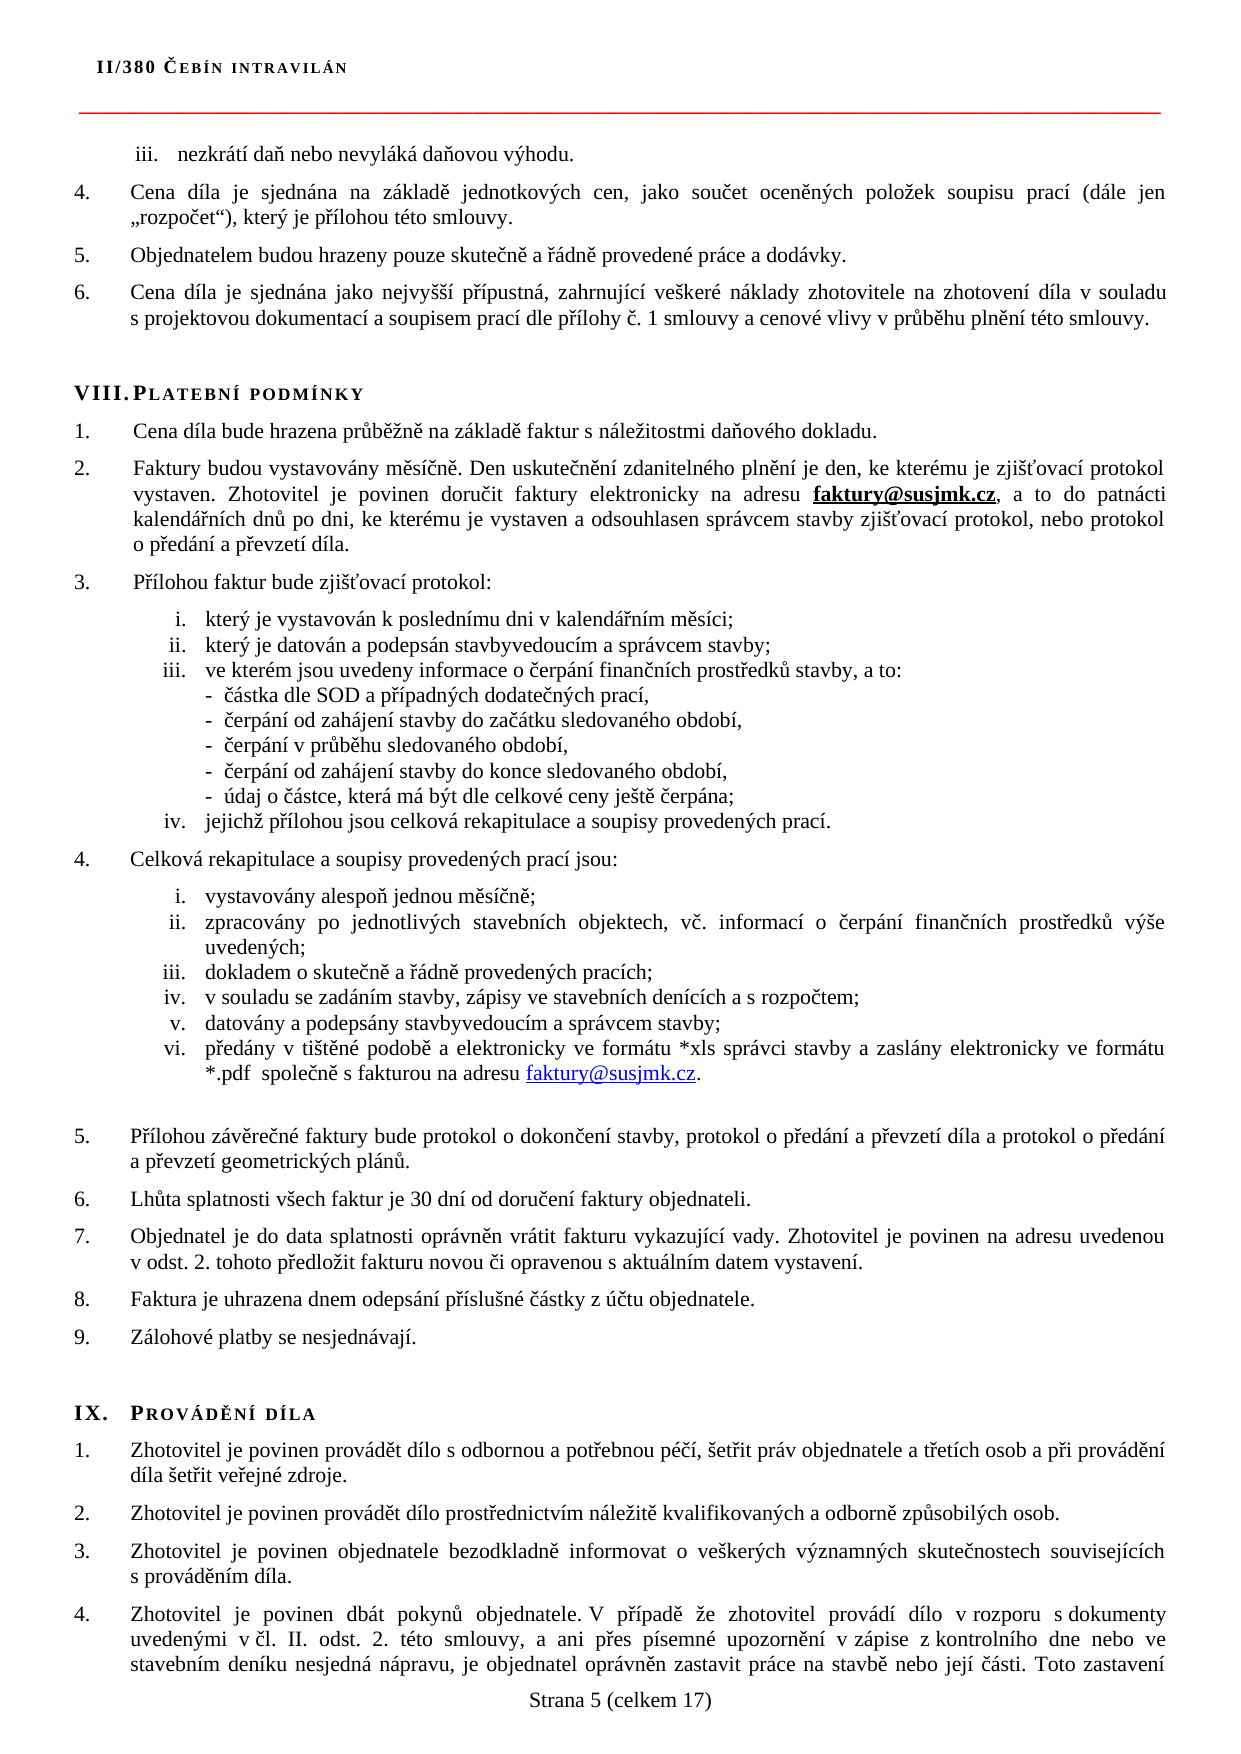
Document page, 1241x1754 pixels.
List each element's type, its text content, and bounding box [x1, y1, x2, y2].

list který je datován a podepsán stavbyvedoucím a správcem stavby; [186, 632, 1167, 657]
list Provádění díla [74, 1399, 1167, 1425]
list Přílohou faktur bude zjišťovací protokol: [74, 569, 1167, 594]
list Přílohou závěrečné faktury bude protokol o dokončení stavby, protokol o předání a převzetí díla a protokol o předání a převzetí geometrických plánů. [74, 1123, 1167, 1173]
list předány v tištěné podobě a elektronicky ve formátu *xls správci stavby a zaslány elektronicky ve formátu *.pdf společně s fakturou na adresu faktury@susjmk.cz. [186, 1035, 1167, 1085]
list částka dle SOD a případných dodatečných prací, [205, 682, 1167, 707]
list Platební podmínky [74, 380, 1167, 405]
list Faktura je uhrazena dnem odepsání příslušné částky z účtu objednatele. [74, 1286, 1167, 1312]
list ve kterém jsou uvedeny informace o čerpání finančních prostředků stavby, a to: [186, 657, 1167, 682]
list nezkrátí daň nebo nevyláká daňovou výhodu. [158, 141, 1167, 166]
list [74, 1601, 1167, 1676]
list zpracovány po jednotlivých stavebních objektech, vč. informací o čerpání finančních prostředků výše uvedených; [186, 909, 1167, 959]
list dokladem o skutečně a řádně provedených pracích; [186, 959, 1167, 984]
list Lhůta splatnosti všech faktur je 30 dní od doručení faktury objednateli. [74, 1186, 1167, 1211]
list jejichž přílohou jsou celková rekapitulace a soupisy provedených prací. [186, 808, 1167, 833]
list čerpání v průběhu sledovaného období, [205, 732, 1167, 758]
list čerpání od zahájení stavby do začátku sledovaného období, [205, 707, 1167, 732]
list Cena díla je sjednána jako nejvyšší přípustná, zahrnující veškeré náklady zhotovitele na zhotovení díla v souladu s projektovou dokumentací a soupisem prací dle přílohy č. 1 smlouvy a cenové vlivy v průběhu plnění této smlouvy. [74, 279, 1167, 330]
list Celková rekapitulace a soupisy provedených prací jsou: [74, 846, 1167, 871]
list který je vystavován k poslednímu dni v kalendářním měsíci; [186, 606, 1167, 632]
list údaj o částce, která má být dle celkové ceny ještě čerpána; [205, 783, 1167, 808]
list vystavovány alespoň jednou měsíčně; [186, 883, 1167, 909]
list Faktury budou vystavovány měsíčně. Den uskutečnění zdanitelného plnění je den, ke kterému je zjišťovací protokol vystaven. Zhotovitel je povinen doručit faktury elektronicky na adresu faktury@susjmk.cz, a to do patnácti kalendářních dnů po dni, ke kterému je vystaven a odsouhlasen správcem stavby zjišťovací protokol, nebo protokol o předání a převzetí díla. [74, 455, 1167, 556]
list Zhotovitel je povinen provádět dílo s odbornou a potřebnou péčí, šetřit práv objednatele a třetích osob a při provádění díla šetřit veřejné zdroje. [74, 1437, 1167, 1488]
list datovány a podepsány stavbyvedoucím a správcem stavby; [186, 1009, 1167, 1035]
list Cena díla je sjednána na základě jednotkových cen, jako součet oceněných položek soupisu prací (dále jen „rozpočet“), který je přílohou této smlouvy. [74, 179, 1167, 229]
list Zhotovitel je povinen objednatele bezodkladně informovat o veškerých významných skutečnostech souvisejících s prováděním díla. [74, 1538, 1167, 1588]
list Zálohové platby se nesjednávají. [74, 1324, 1167, 1349]
list čerpání od zahájení stavby do konce sledovaného období, [205, 758, 1167, 783]
list Zhotovitel je povinen provádět dílo prostřednictvím náležitě kvalifikovaných a odborně způsobilých osob. [74, 1500, 1167, 1525]
list Objednatelem budou hrazeny pouze skutečně a řádně provedené práce a dodávky. [74, 242, 1167, 267]
list Objednatel je do data splatnosti oprávněn vrátit fakturu vykazující vady. Zhotovitel je povinen na adresu uvedenou v odst. 2. tohoto předložit fakturu novou či opravenou s aktuálním datem vystavení. [74, 1223, 1167, 1274]
list v souladu se zadáním stavby, zápisy ve stavebních denících a s rozpočtem; [186, 984, 1167, 1009]
list Cena díla bude hrazena průběžně na základě faktur s náležitostmi daňového dokladu. [74, 418, 1167, 443]
